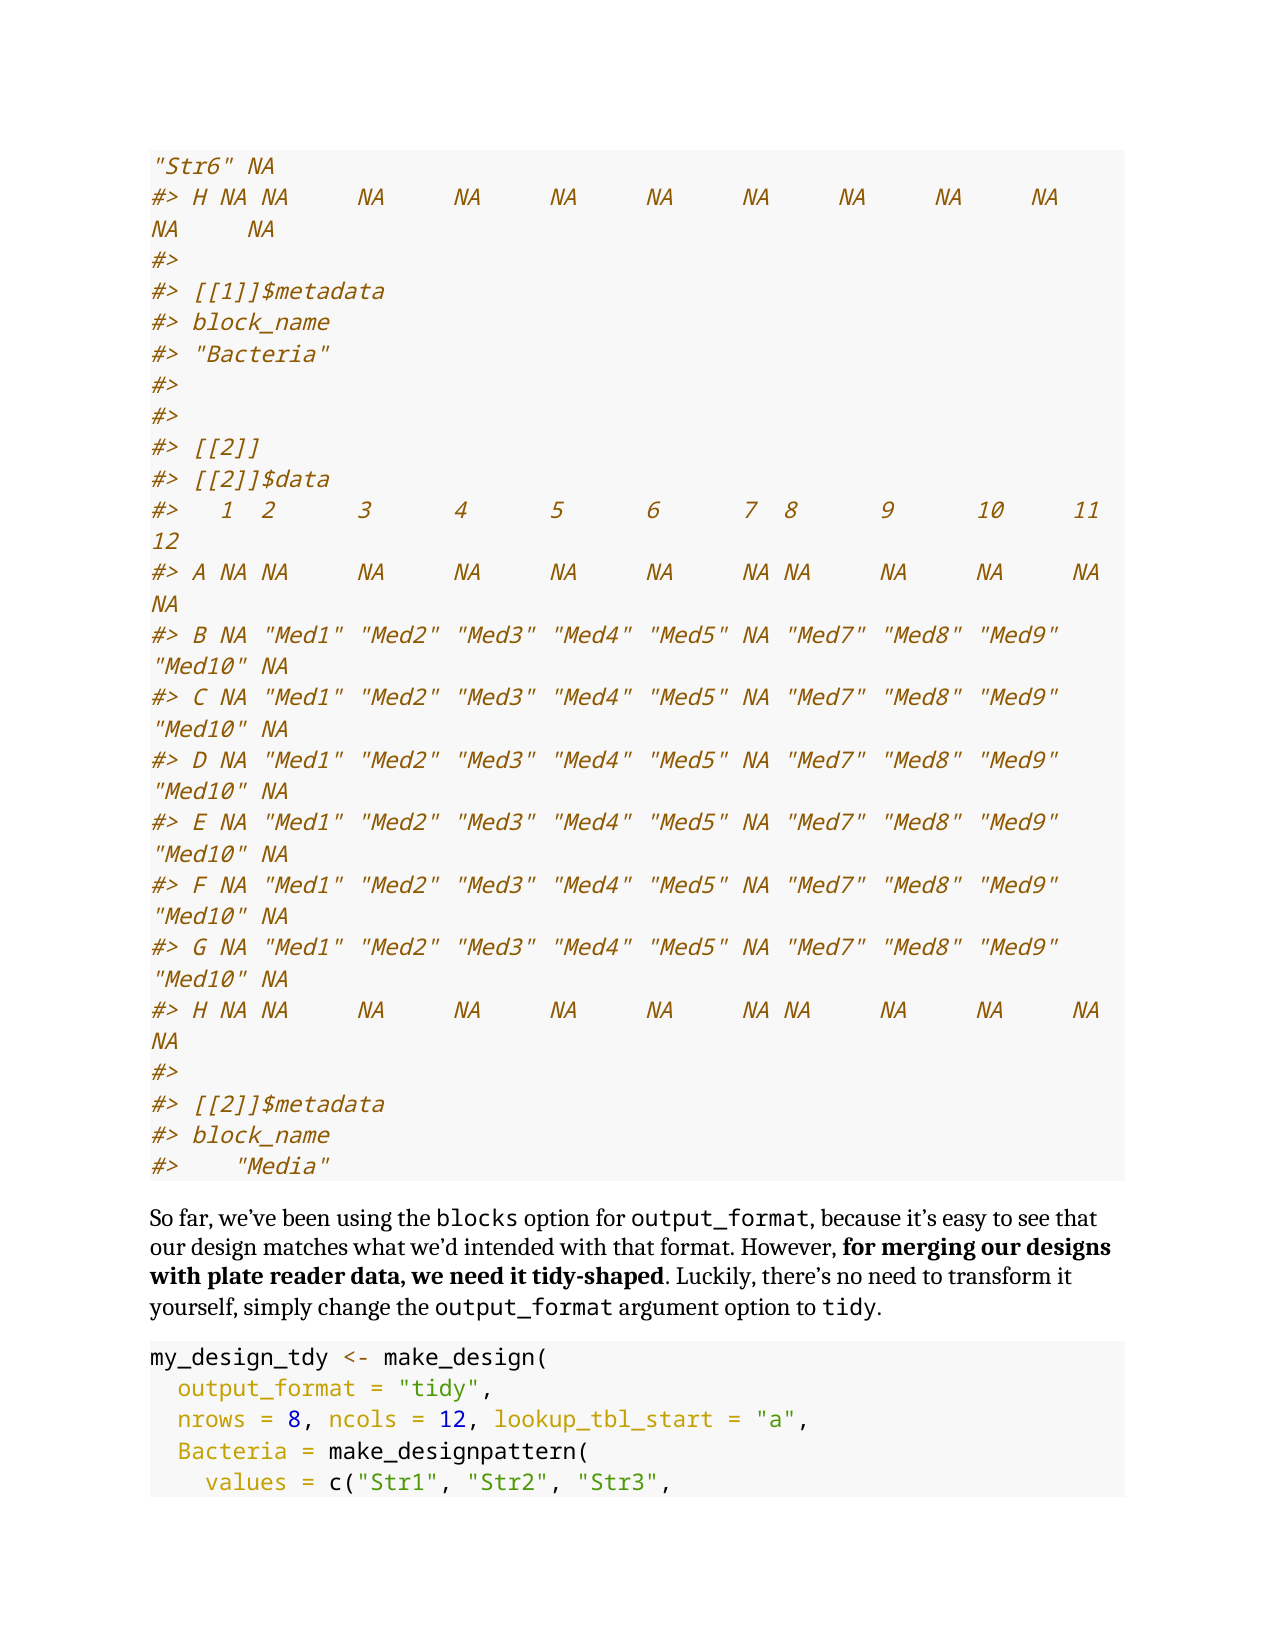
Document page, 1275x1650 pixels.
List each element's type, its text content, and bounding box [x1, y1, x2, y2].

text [150, 1341, 1125, 1497]
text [150, 150, 1125, 1181]
text So far, we’ve been using the blocks option for output_format, because it’s easy to see that our design matches what we’d intended with that format. However, for merging our designs with plate reader data, we need it tidy-shaped. Luckily, there’s no need to transform it yourself, simply change the output_format argument option to tidy. [150, 1202, 1125, 1322]
